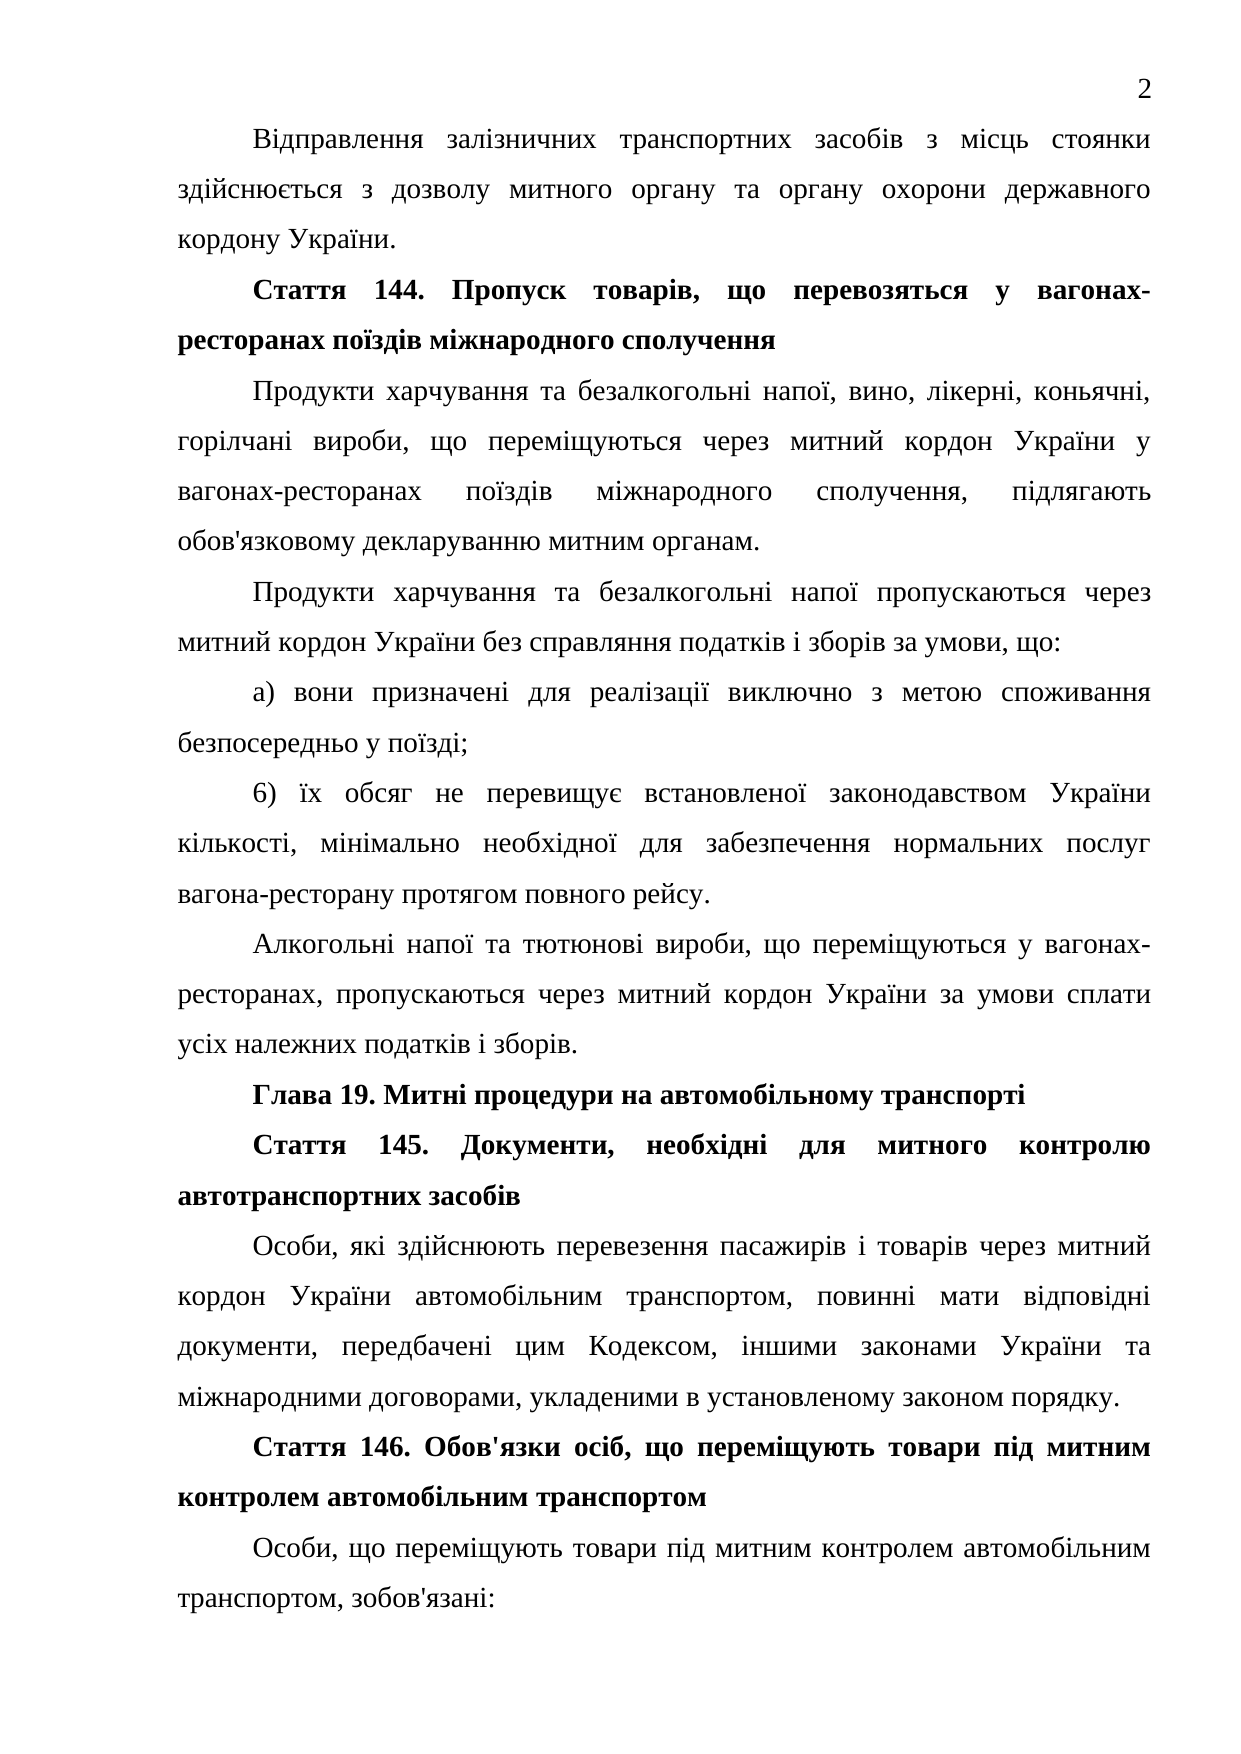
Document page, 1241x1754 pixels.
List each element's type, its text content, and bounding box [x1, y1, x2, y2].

text Продукти харчування та безалкогольні напої пропускаються через митний кордон України без справляння податків і зборів за умови, що: [177, 574, 1152, 658]
text Стаття 146. Обов'язки осіб, що переміщують товари під митним контролем автомобільним транспортом [177, 1429, 1152, 1513]
text Продукти харчування та безалкогольні напої, вино, лікерні, коньячні, горілчані вироби, що переміщуються через митний кордон України у вагонах-ресторанах поїздів міжнародного сполучення, підлягають обов'язковому декларуванню митним органам. [177, 373, 1152, 557]
text Стаття 144. Пропуск товарів, що перевозяться у вагонах-ресторанах поїздів міжнародного сполучення [177, 272, 1152, 356]
text а) вони призначені для реалізації виключно з метою споживання безпосередньо у поїзді; [177, 674, 1152, 758]
text Стаття 145. Документи, необхідні для митного контролю автотранспортних засобів [177, 1127, 1152, 1211]
text Відправлення залізничних транспортних засобів з місць стоянки здійснюється з дозволу митного органу та органу охорони державного кордону України. [177, 121, 1152, 255]
text Глава 19. Митні процедури на автомобільному транспорті [177, 1077, 1152, 1111]
text Особи, що переміщують товари під митним контролем автомобільним транспортом, зобов'язані: [177, 1530, 1152, 1614]
text Особи, які здійснюють перевезення пасажирів і товарів через митний кордон України автомобільним транспортом, повинні мати відповідні документи, передбачені цим Кодексом, іншими законами України та міжнародними договорами, укладеними в установленому законом порядку. [177, 1228, 1152, 1412]
text Алкогольні напої та тютюнові вироби, що переміщуються у вагонах-ресторанах, пропускаються через митний кордон України за умови сплати усіх належних податків і зборів. [177, 926, 1152, 1060]
text 6) їх обсяг не перевищує встановленої законодавством України кількості, мінімально необхідної для забезпечення нормальних послуг вагона-ресторану протягом повного рейсу. [177, 775, 1152, 909]
